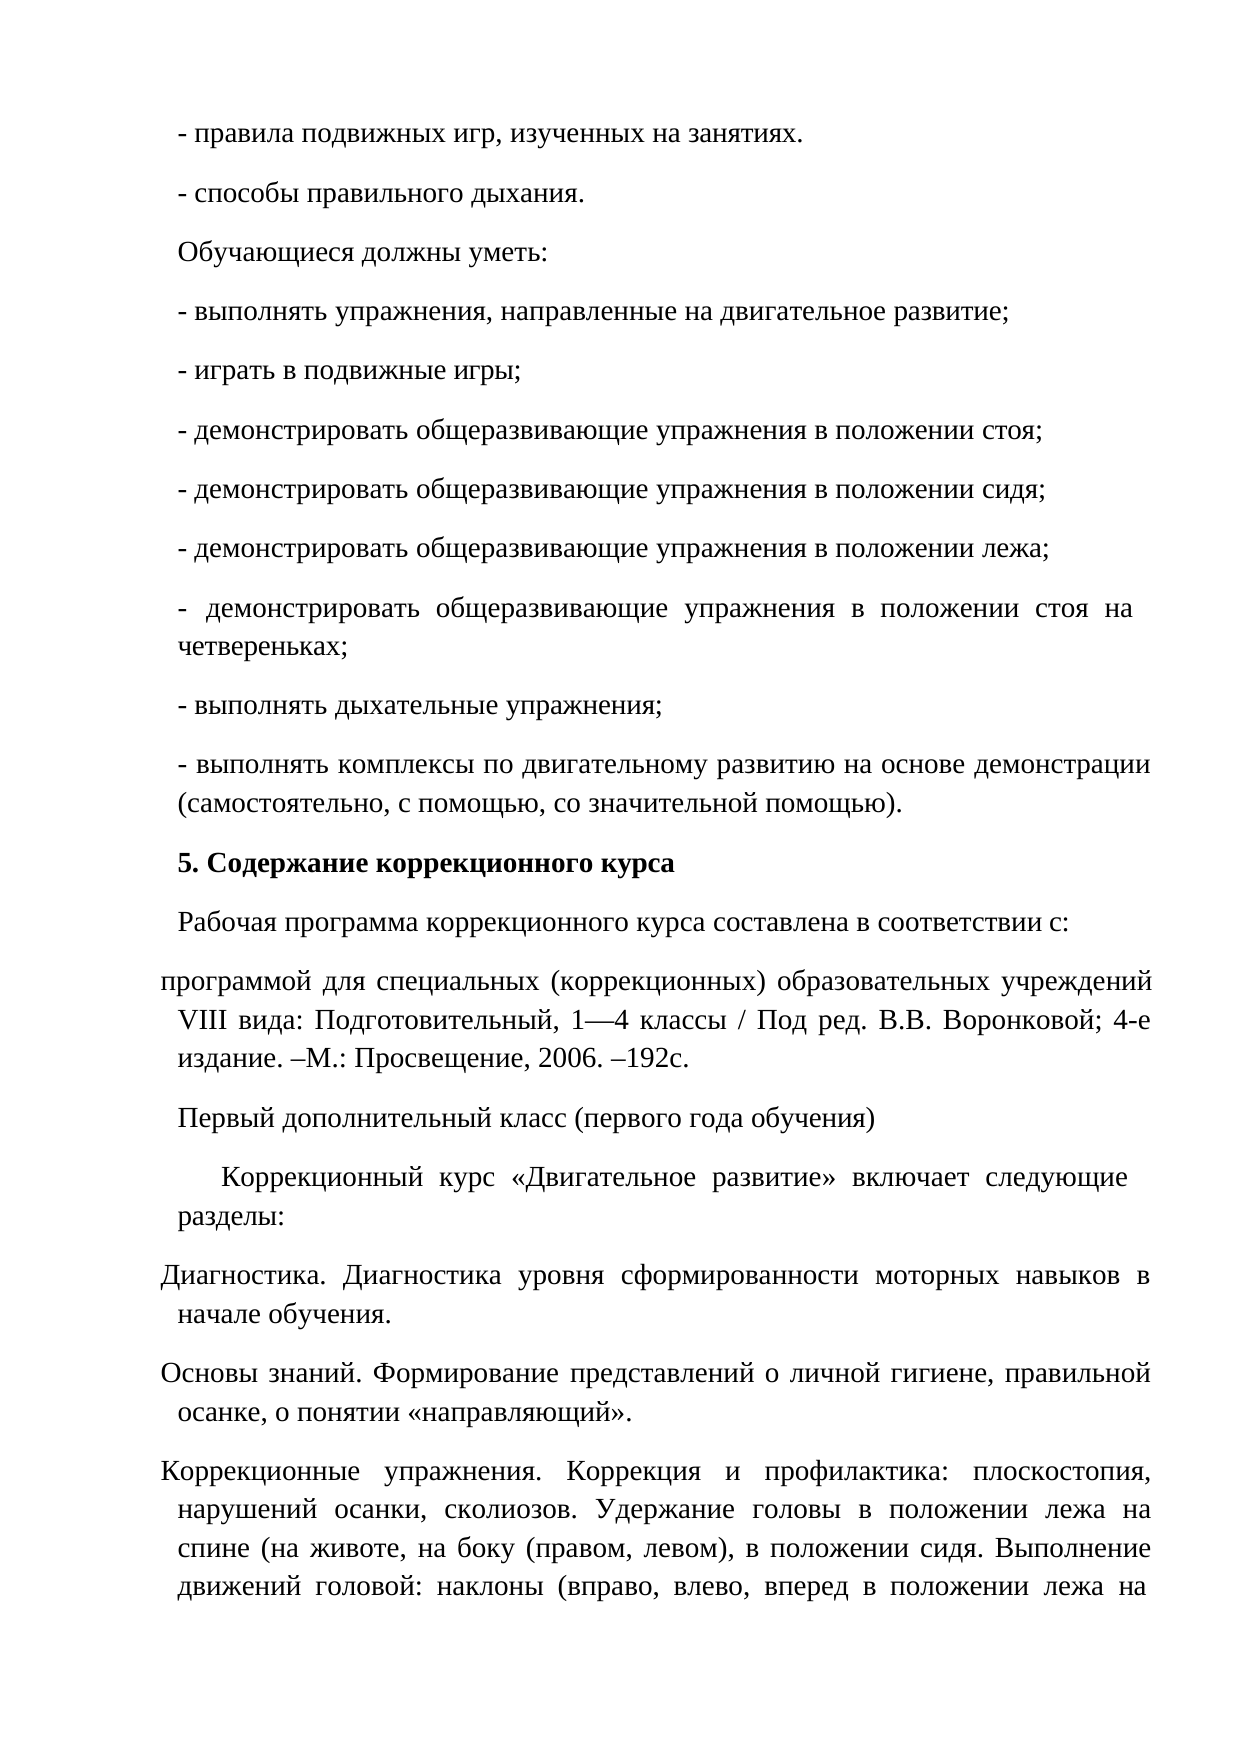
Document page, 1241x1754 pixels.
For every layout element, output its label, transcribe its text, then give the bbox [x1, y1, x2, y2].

text Рабочая программа коррекционного курса составлена в соответствии с: [177, 904, 1166, 937]
text Основы знаний. Формирование представлений о личной гигиене, правильной осанке, о понятии «направляющий». [160, 1355, 1151, 1427]
list правила подвижных игр, изученных на занятиях. [177, 115, 1166, 149]
list демонстрировать общеразвивающие упражнения в положении лежа; [177, 531, 1166, 564]
list выполнять дыхательные упражнения; [177, 687, 1166, 721]
text Первый дополнительный класс (первого года обучения) [177, 1100, 1166, 1133]
text Коррекционные упражнения. Коррекция и профилактика: плоскостопия, нарушений осанки, сколиозов. Удержание головы в положении лежа на спине (на животе, на боку (правом, левом), в положении сидя. Выполнение движений головой: наклоны (вправо, влево, вперед в положении лежа на [160, 1453, 1152, 1602]
list выполнять упражнения, направленные на двигательное развитие; [177, 293, 1166, 326]
list демонстрировать общеразвивающие упражнения в положении стоя; [177, 412, 1166, 445]
list выполнять комплексы по двигательному развитию на основе демонстрации (самостоятельно, с помощью, со значительной помощью). [177, 747, 1151, 819]
list способы правильного дыхания. Обучающиеся должны уметь: [177, 175, 585, 267]
list демонстрировать общеразвивающие упражнения в положении сидя; [177, 471, 1166, 504]
text Диагностика. Диагностика уровня сформированности моторных навыков в начале обучения. [160, 1257, 1151, 1329]
list демонстрировать общеразвивающие упражнения в положении стоя на четвереньках; [177, 590, 1152, 662]
text Коррекционный курс «Двигательное развитие» включает следующие разделы: [177, 1159, 1166, 1231]
list Содержание коррекционного курса [177, 845, 1166, 879]
text программой для специальных (коррекционных) образовательных учреждений VIII вида: Подготовительный, 1—4 классы / Под ред. В.В. Воронковой; 4-е издание. –М.: Просвещение, 2006. –192с. [160, 963, 1152, 1074]
list играть в подвижные игры; [177, 352, 1166, 386]
